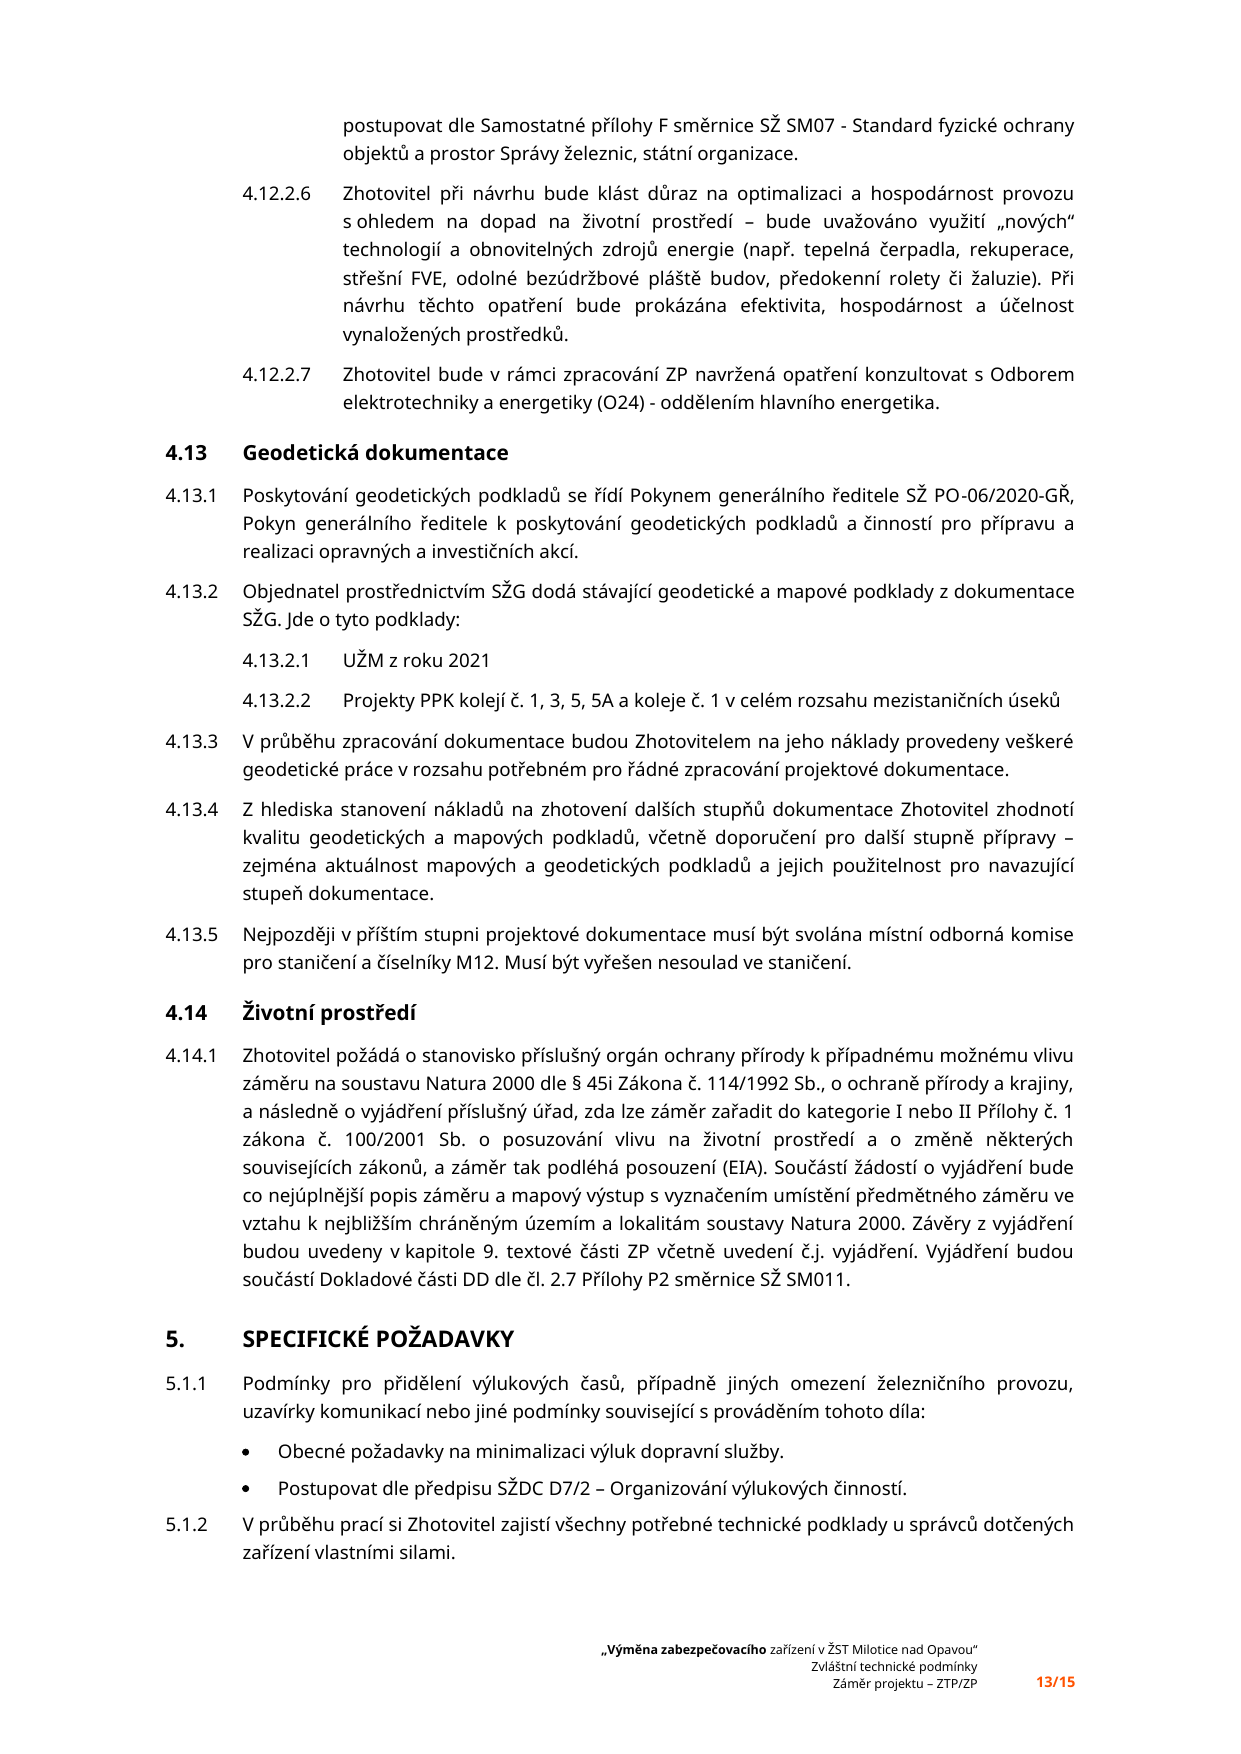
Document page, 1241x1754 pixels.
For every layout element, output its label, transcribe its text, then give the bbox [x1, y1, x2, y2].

text Z hlediska stanovení nákladů na zhotovení dalších stupňů dokumentace Zhotovitel zhodnotí kvalitu geodetických a mapových podkladů, včetně doporučení pro další stupně přípravy – zejména aktuálnost mapových a geodetických podkladů a jejich použitelnost pro navazující stupeň dokumentace. [165, 797, 1075, 906]
text Objednatel prostřednictvím SŽG dodá stávající geodetické a mapové podklady z dokumentace SŽG. Jde o tyto podklady: [165, 578, 1075, 632]
text Zhotovitel při návrhu bude klást důraz na optimalizaci a hospodárnost provozu s ohledem na dopad na životní prostředí – bude uvažováno využití „nových“ technologií a obnovitelných zdrojů energie (např. tepelná čerpadla, rekuperace, střešní FVE, odolné bezúdržbové pláště budov, předokenní rolety či žaluzie). Při návrhu těchto opatření bude prokázána efektivita, hospodárnost a účelnost vynaložených prostředků. [242, 181, 1075, 346]
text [242, 112, 1075, 166]
text Životní prostředí [165, 998, 1075, 1027]
list Obecné požadavky na minimalizaci výluk dopravní služby. [242, 1439, 1075, 1464]
text Nejpozději v příštím stupni projektové dokumentace musí být svolána místní odborná komise pro staničení a číselníky M12. Musí být vyřešen nesoulad ve staničení. [165, 921, 1075, 975]
text Zhotovitel bude v rámci zpracování ZP navržená opatření konzultovat s Odborem elektrotechniky a energetiky (O24) - oddělením hlavního energetika. [242, 361, 1075, 415]
list Postupovat dle předpisu SŽDC D7/2 – Organizování výlukových činností. [242, 1475, 1075, 1501]
text Poskytování geodetických podkladů se řídí Pokynem generálního ředitele SŽ PO-06/2020-GŘ, Pokyn generálního ředitele k poskytování geodetických podkladů a činností pro přípravu a realizaci opravných a investičních akcí. [165, 482, 1075, 563]
list V průběhu prací si Zhotovitel zajistí všechny potřebné technické podklady u správců dotčených zařízení vlastními silami. [165, 1511, 1075, 1565]
text V průběhu zpracování dokumentace budou Zhotovitelem na jeho náklady provedeny veškeré geodetické práce v rozsahu potřebném pro řádné zpracování projektové dokumentace. [165, 728, 1075, 782]
text Zhotovitel požádá o stanovisko příslušný orgán ochrany přírody k případnému možnému vlivu záměru na soustavu Natura 2000 dle § 45i Zákona č. 114/1992 Sb., o ochraně přírody a krajiny, a následně o vyjádření příslušný úřad, zda lze záměr zařadit do kategorie I nebo II Přílohy č. 1 zákona č. 100/2001 Sb. o posuzování vlivu na životní prostředí a o změně některých souvisejících zákonů, a záměr tak podléhá posouzení (EIA). Součástí žádostí o vyjádření bude co nejúplnější popis záměru a mapový výstup s vyznačením umístění předmětného záměru ve vztahu k nejbližším chráněným územím a lokalitám soustavy Natura 2000. Závěry z vyjádření budou uvedeny v kapitole 9. textové části ZP včetně uvedení č.j. vyjádření. Vyjádření budou součástí Dokladové části DD dle čl. 2.7 Přílohy P2 směrnice SŽ SM011. [165, 1042, 1075, 1292]
text Projekty PPK kolejí č. 1, 3, 5, 5A a koleje č. 1 v celém rozsahu mezistaničních úseků [242, 688, 1075, 713]
text Geodetická dokumentace [165, 438, 1075, 467]
text SPECIFICKÉ POŽADAVKY [165, 1323, 1075, 1354]
text UŽM z roku 2021 [242, 647, 1075, 673]
list Podmínky pro přidělení výlukových časů, případně jiných omezení železničního provozu, uzavírky komunikací nebo jiné podmínky související s prováděním tohoto díla: [165, 1370, 1075, 1424]
